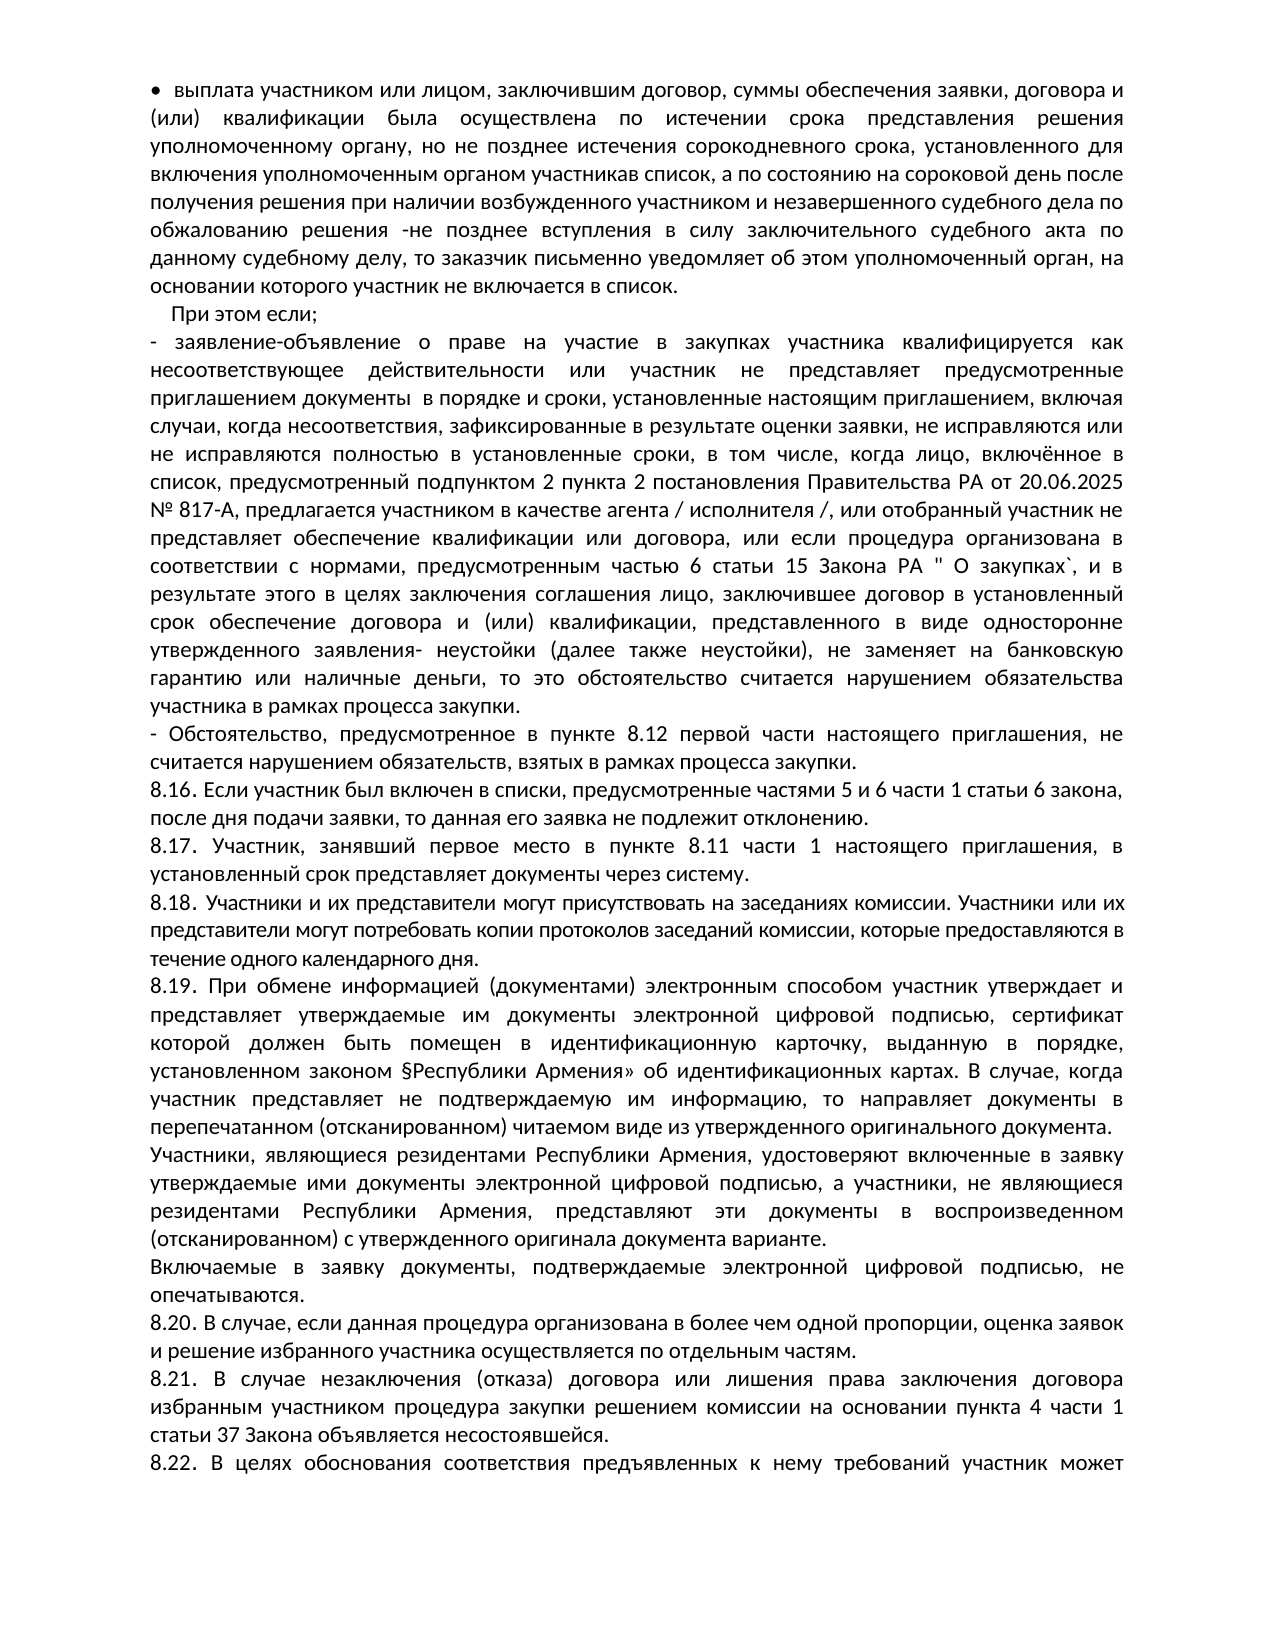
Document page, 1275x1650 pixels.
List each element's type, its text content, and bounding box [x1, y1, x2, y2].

text При этом если; [150, 299, 1125, 327]
text 8.18․ Участники и их представители могут присутствовать на заседаниях комиссии. Участники или их представители могут потребовать копии протоколов заседаний комиссии, которые предоставляются в течение одного календарного дня. [150, 888, 1125, 972]
text Участники, являющиеся резидентами Республики Армения, удостоверяют включенные в заявку утверждаемые ими документы электронной цифровой подписью, а участники, не являющиеся резидентами Республики Армения, представляют эти документы в воспроизведенном (отсканированном) с утвержденного оригинала документа варианте. [150, 1140, 1125, 1252]
text Включаемые в заявку документы, подтверждаемые электронной цифровой подписью, не опечатываются. [150, 1252, 1125, 1308]
text • выплата участником или лицом, заключившим договор, суммы обеспечения заявки, договора и (или) квалификации была осуществлена по истечении срока представления решения уполномоченному органу, но не позднее истечения сорокодневного срока, установленного для включения уполномоченным органом участникав список, а по состоянию на сороковой день после получения решения при наличии возбужденного участником и незавершенного судебного дела по обжалованию решения -не позднее вступления в силу заключительного судебного акта по данному судебному делу, то заказчик письменно уведомляет об этом уполномоченный орган, на основании которого участник не включается в список. [150, 75, 1125, 299]
text - Обстоятельство, предусмотренное в пункте 8.12 первой части настоящего приглашения, не считается нарушением обязательств, взятых в рамках процесса закупки. [150, 719, 1125, 776]
text - заявление-объявление о праве на участие в закупках участника квалифицируется как несоответствующее действительности или участник не представляет предусмотренные приглашением документы в порядке и сроки, установленные настоящим приглашением, включая случаи, когда несоответствия, зафиксированные в результате оценки заявки, не исправляются или не исправляются полностью в установленные сроки, в том числе, когда лицо, включённое в список, предусмотренный подпунктом 2 пункта 2 постановления Правительства РА от 20.06.2025 № 817-А, предлагается участником в качестве агента / исполнителя /, или отобранный участник не представляет обеспечение квалификации или договора, или если процедура организована в соответствии с нормами, предусмотренным частью 6 статьи 15 Закона РА " О закупках`, и в результате этого в целях заключения соглашения лицо, заключившее договор в установленный срок обеспечение договора и (или) квалификации, представленного в виде односторонне утвержденного заявления- неустойки (далее также неустойки), не заменяет на банковскую гарантию или наличные деньги, то это обстоятельство считается нарушением обязательства участника в рамках процесса закупки. [150, 327, 1125, 719]
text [150, 1448, 1125, 1476]
text 8.19․ При обмене информацией (документами) электронным способом участник утверждает и представляет утверждаемые им документы электронной цифровой подписью, сертификат которой должен быть помещен в идентификационную карточку, выданную в порядке, установленном законом §Республики Армения» об идентификационных картах. В случае, когда участник представляет не подтверждаемую им информацию, то направляет документы в перепечатанном (отсканированном) читаемом виде из утвержденного оригинального документа. [150, 972, 1125, 1140]
text 8.21․ В случае незаключения (отказа) договора или лишения права заключения договора избранным участником процедура закупки решением комиссии на основании пункта 4 части 1 статьи 37 Закона объявляется несостоявшейся. [150, 1364, 1125, 1448]
text 8.17․ Участник, занявший первое место в пункте 8.11 части 1 настоящего приглашения, в установленный срок представляет документы через систему. [150, 832, 1125, 888]
text 8.20․ В случае, если данная процедура организована в более чем одной пропорции, оценка заявок и решение избранного участника осуществляется по отдельным частям. [150, 1308, 1125, 1364]
text 8.16․ Если участник был включен в списки, предусмотренные частями 5 и 6 части 1 статьи 6 закона, после дня подачи заявки, то данная его заявка не подлежит отклонению. [150, 776, 1125, 832]
